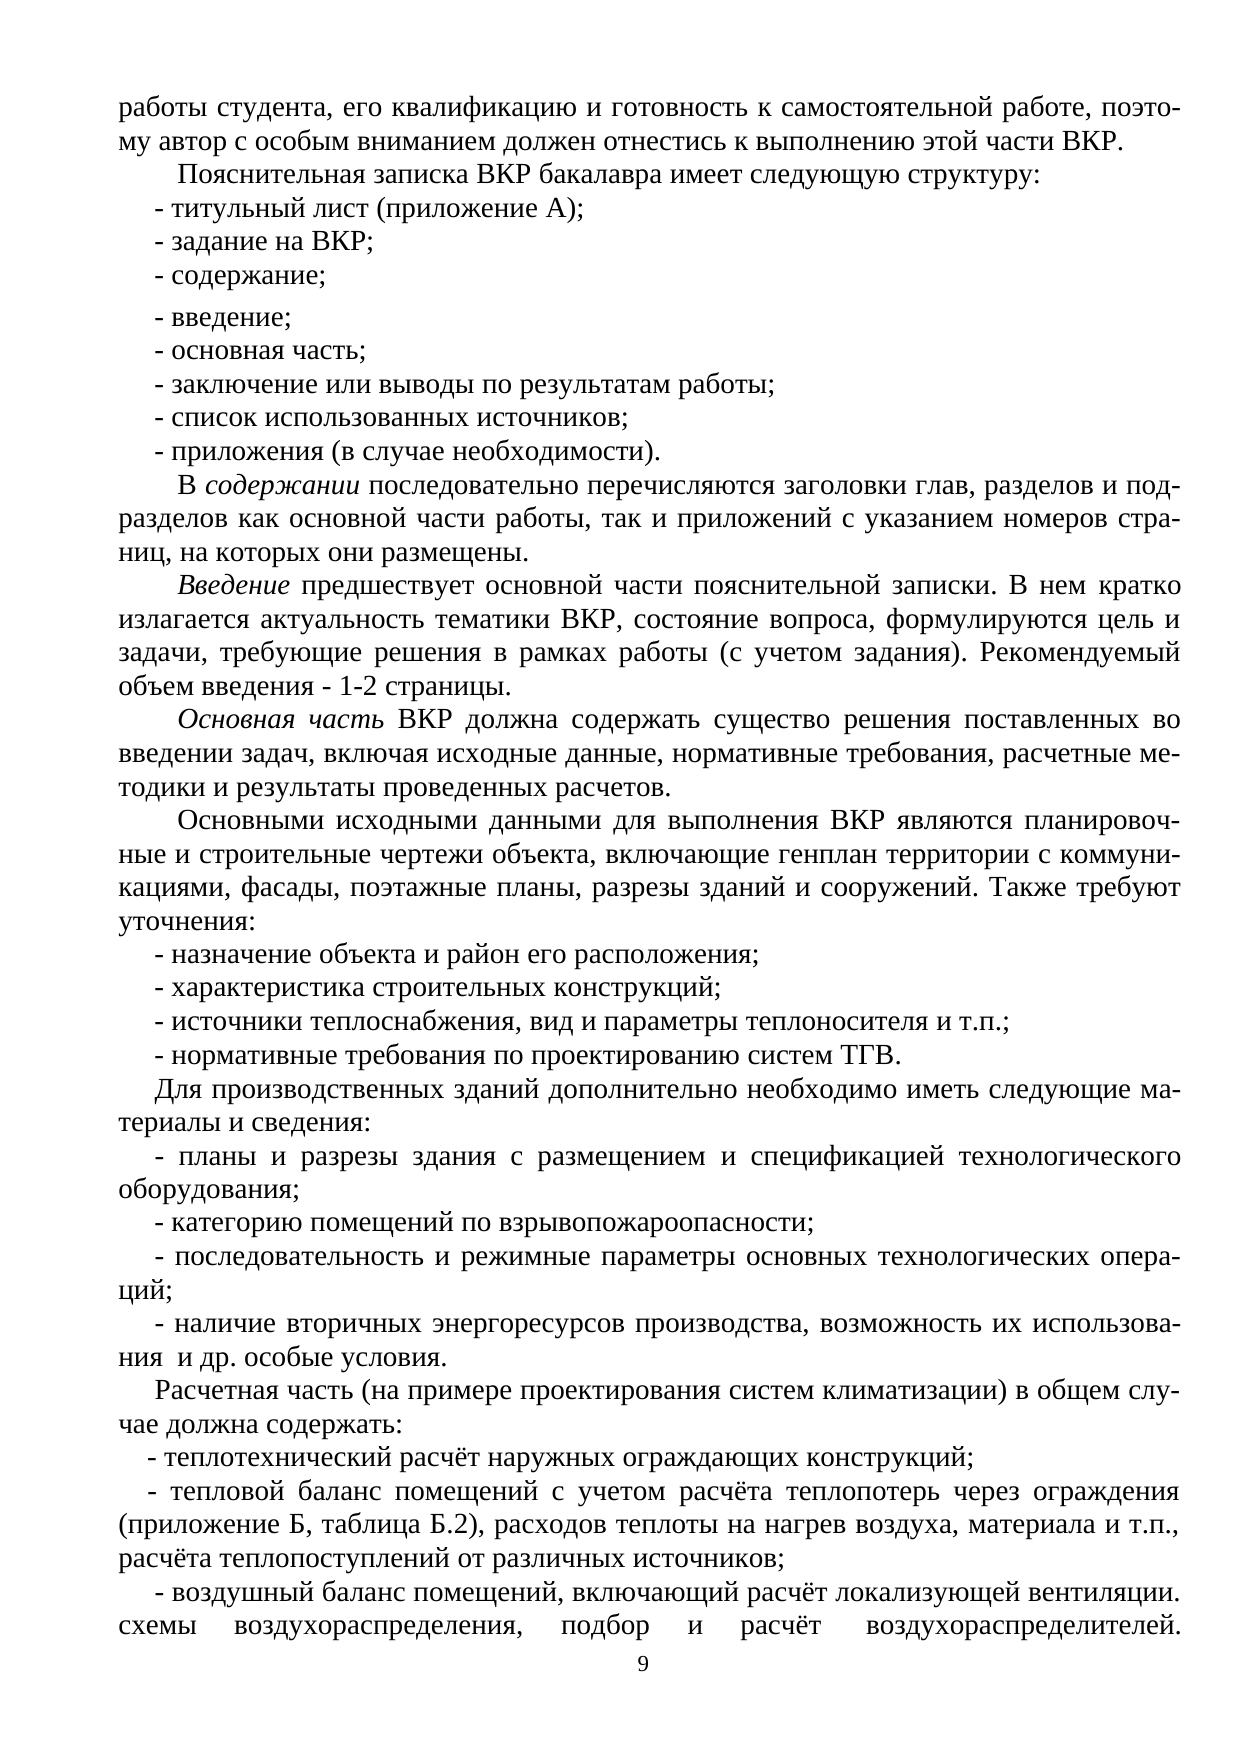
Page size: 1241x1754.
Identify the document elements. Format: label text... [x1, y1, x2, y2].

list нормативные требования по проектированию систем ТГВ. [154, 1037, 1194, 1071]
text Пояснительная записка ВКР бакалавра имеет следующую структуру: [177, 157, 1194, 190]
list теплотехнический расчёт наружных ограждающих конструкций; [147, 1439, 1194, 1473]
list основная часть; [154, 332, 1194, 366]
text Для производственных зданий дополнительно необходимо иметь следующие ма- териалы и сведения: [118, 1071, 1182, 1138]
list тепловой баланс помещений с учетом расчёта теплопотерь через ограждения (приложение Б, таблица Б.2), расходов теплоты на нагрев воздуха, материала и т.п., расчёта теплопоступлений от различных источников; [118, 1473, 1181, 1574]
list наличие вторичных энергоресурсов производства, возможность их использова- ния и др. особые условия. [118, 1305, 1182, 1372]
list категорию помещений по взрывопожароопасности; [154, 1205, 1194, 1238]
list задание на ВКР; [154, 224, 1194, 257]
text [118, 89, 1182, 157]
text В содержании последовательно перечисляются заголовки глав, разделов и под- разделов как основной части работы, так и приложений с указанием номеров стра- ниц, на которых они размещены. [118, 467, 1182, 567]
text Расчетная часть (на примере проектирования систем климатизации) в общем слу- чае должна содержать: [118, 1372, 1181, 1439]
list источники теплоснабжения, вид и параметры теплоносителя и т.п.; [154, 1003, 1194, 1037]
list титульный лист (приложение А); [154, 190, 1194, 224]
list введение; [154, 299, 1194, 332]
text Введение предшествует основной части пояснительной записки. В нем кратко излагается актуальность тематики ВКР, состояние вопроса, формулируются цель и задачи, требующие решения в рамках работы (с учетом задания). Рекомендуемый объем введения - 1-2 страницы. [118, 567, 1182, 702]
list характеристика строительных конструкций; [154, 970, 1194, 1003]
list содержание; [154, 257, 1194, 291]
list список использованных источников; [154, 400, 1194, 433]
list последовательность и режимные параметры основных технологических опера- ций; [118, 1238, 1182, 1305]
list назначение объекта и район его расположения; [154, 936, 1194, 970]
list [118, 1574, 1182, 1641]
list приложения (в случае необходимости). [154, 433, 1194, 467]
list заключение или выводы по результатам работы; [154, 366, 1194, 399]
list планы и разрезы здания с размещением и спецификацией технологического оборудования; [118, 1138, 1182, 1205]
text Основными исходными данными для выполнения ВКР являются планировоч- ные и строительные чертежи объекта, включающие генплан территории с коммуни- кациями, фасады, поэтажные планы, разрезы зданий и сооружений. Также требуют уточнения: [118, 802, 1182, 936]
text Основная часть ВКР должна содержать существо решения поставленных во введении задач, включая исходные данные, нормативные требования, расчетные ме- тодики и результаты проведенных расчетов. [118, 702, 1182, 802]
